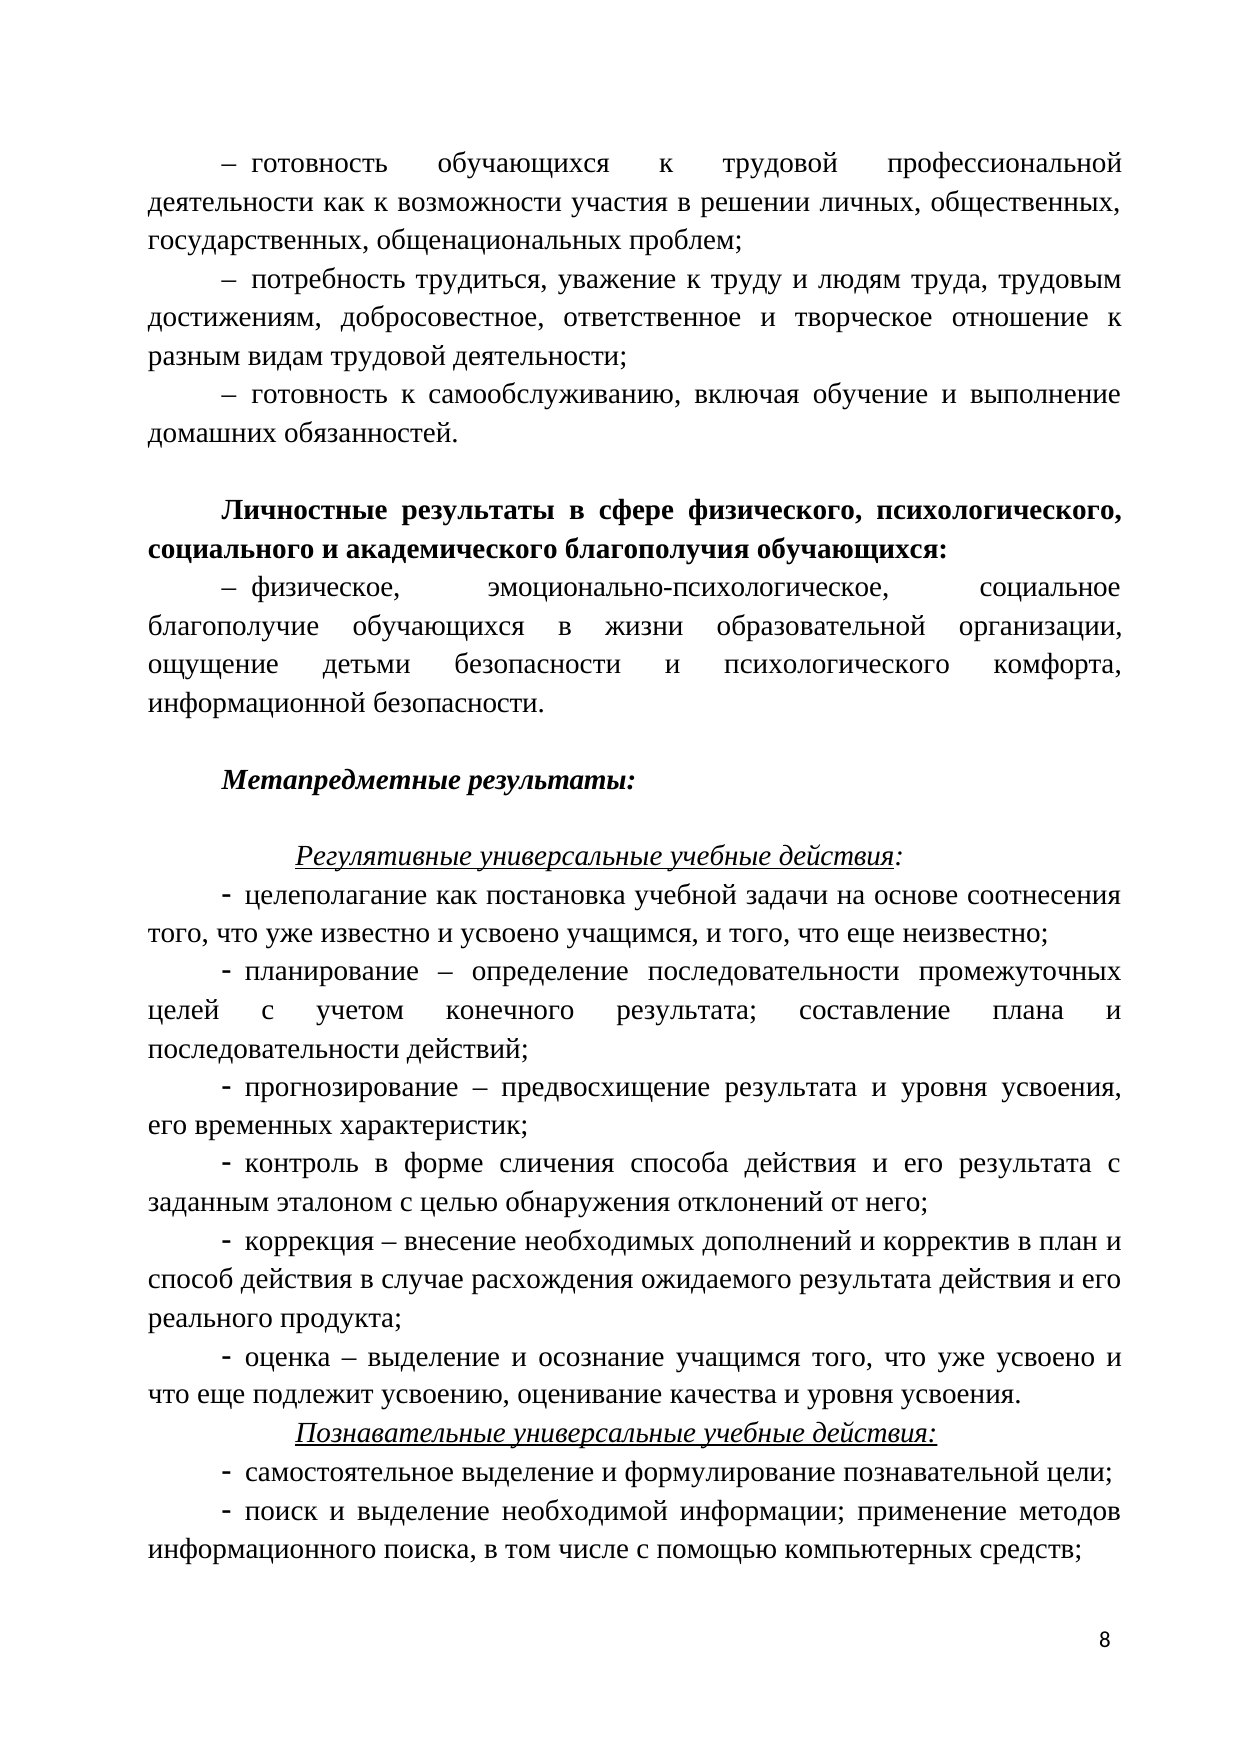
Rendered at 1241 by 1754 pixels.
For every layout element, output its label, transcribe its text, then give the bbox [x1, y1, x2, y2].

list оценка – выделение и осознание учащимся того, что уже усвоено и что еще подлежит усвоению, оценивание качества и уровня усвоения. [148, 1339, 1122, 1410]
list планирование – определение последовательности промежуточных целей с учетом конечного результата; составление плана и последовательности действий; [148, 953, 1122, 1064]
list контроль в форме сличения способа действия и его результата с заданным эталоном с целью обнаружения отклонений от него; [148, 1146, 1122, 1218]
list потребность трудиться, уважение к труду и людям труда, трудовым достижениям, добросовестное, ответственное и творческое отношение к разным видам трудовой деятельности; [148, 261, 1122, 371]
list готовность обучающихся к трудовой профессиональной деятельности как к возможности участия в решении личных, общественных, государственных, общенациональных проблем; [148, 145, 1122, 256]
list готовность к самообслуживанию, включая обучение и выполнение домашних обязанностей. [148, 376, 1122, 448]
list самостоятельное выделение и формулирование познавательной цели; [221, 1454, 1196, 1487]
list поиск и выделение необходимой информации; применение методов информационного поиска, в том числе с помощью компьютерных средств; [148, 1493, 1122, 1565]
list целеполагание как постановка учебной задачи на основе соотнесения того, что уже известно и усвоено учащимся, и того, что еще неизвестно; [148, 877, 1122, 948]
list прогнозирование – предвосхищение результата и уровня усвоения, его временных характеристик; [148, 1069, 1122, 1141]
subtitle Метапредметные результаты: [221, 762, 1196, 795]
text Регулятивные универсальные учебные действия: [221, 838, 1196, 872]
list физическое, эмоционально-психологическое, социальное благополучие обучающихся в жизни образовательной организации, ощущение детьми безопасности и психологического комфорта, информационной безопасности. [148, 569, 1123, 719]
subtitle Личностные результаты в сфере физического, психологического, социального и академического благополучия обучающихся: [148, 492, 1123, 564]
list коррекция – внесение необходимых дополнений и корректив в план и способ действия в случае расхождения ожидаемого результата действия и его реального продукта; [148, 1223, 1122, 1334]
text Познавательные универсальные учебные действия: [221, 1415, 1196, 1449]
